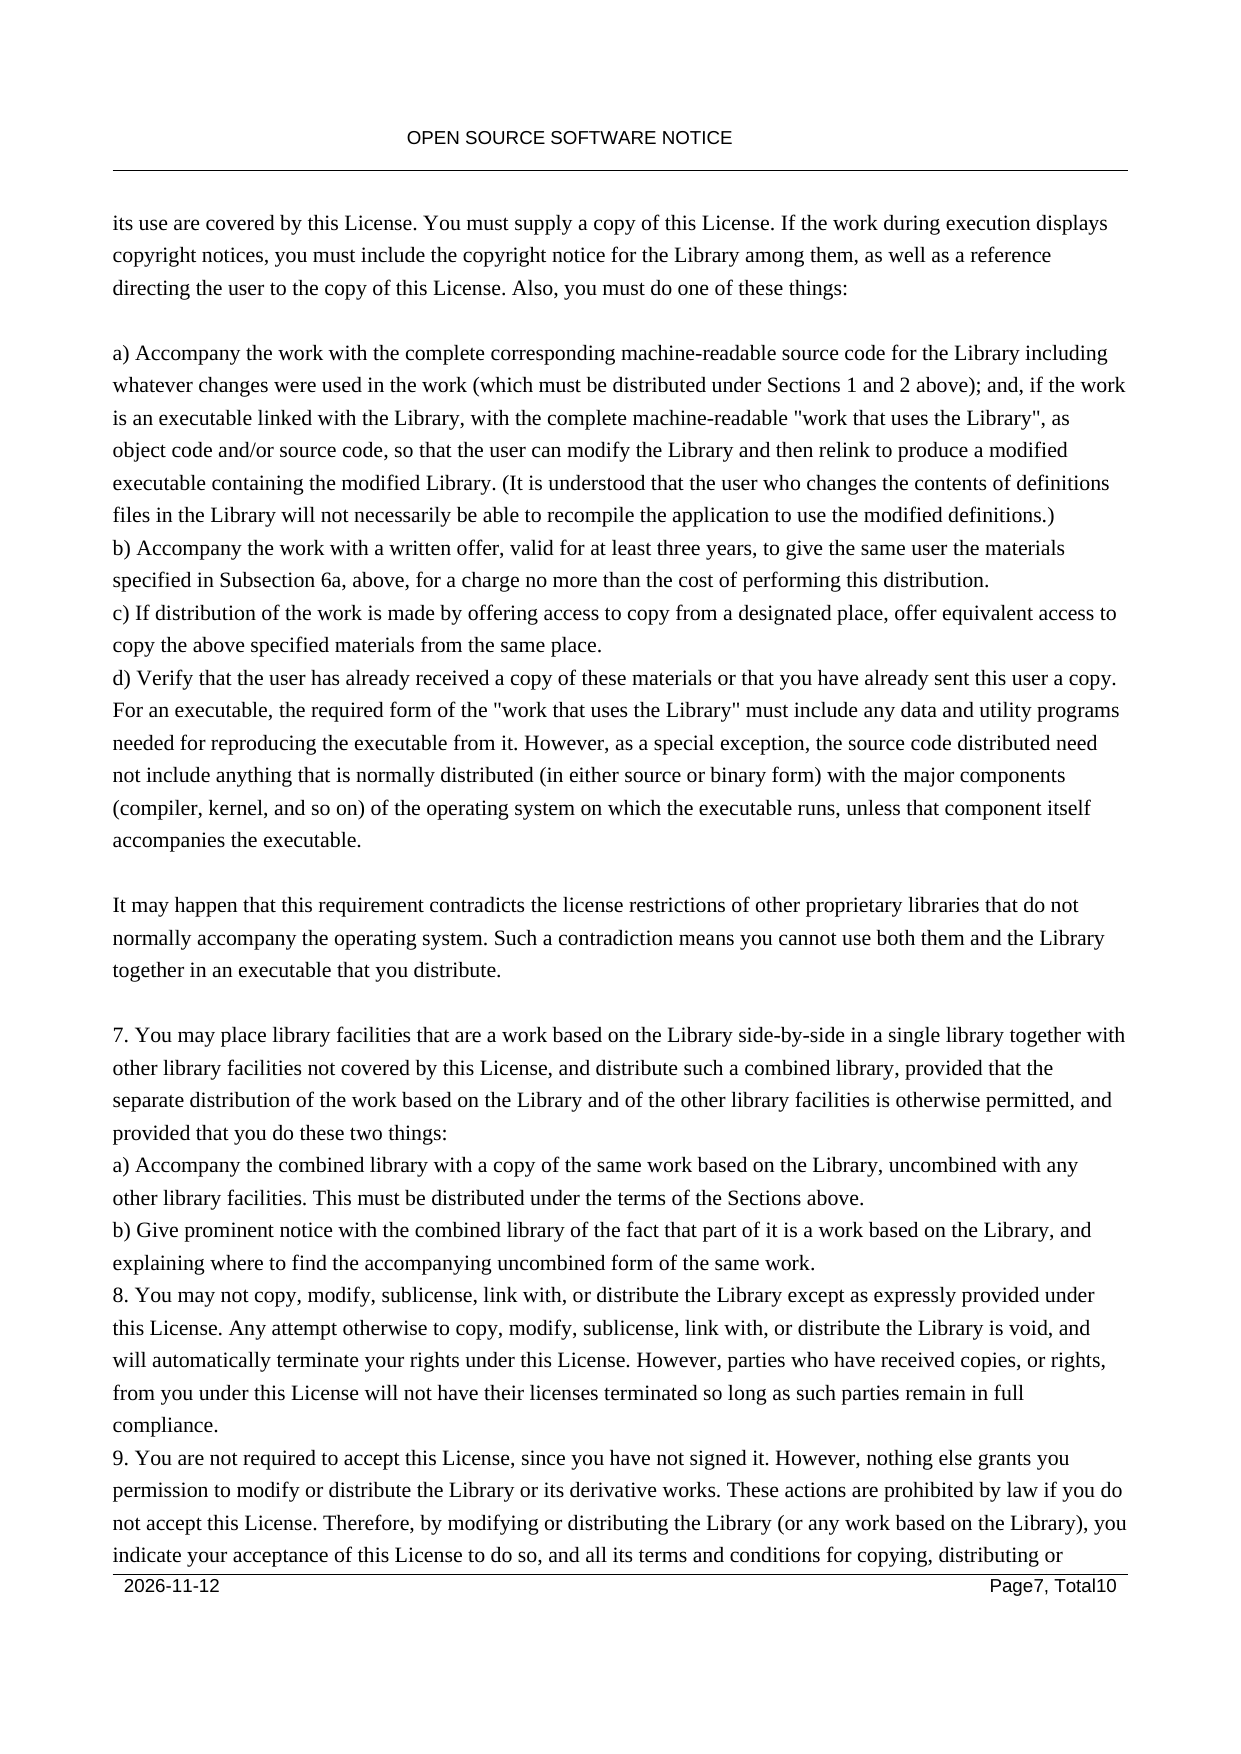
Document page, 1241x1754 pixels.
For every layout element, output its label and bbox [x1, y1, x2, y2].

text [112, 206, 1128, 1571]
